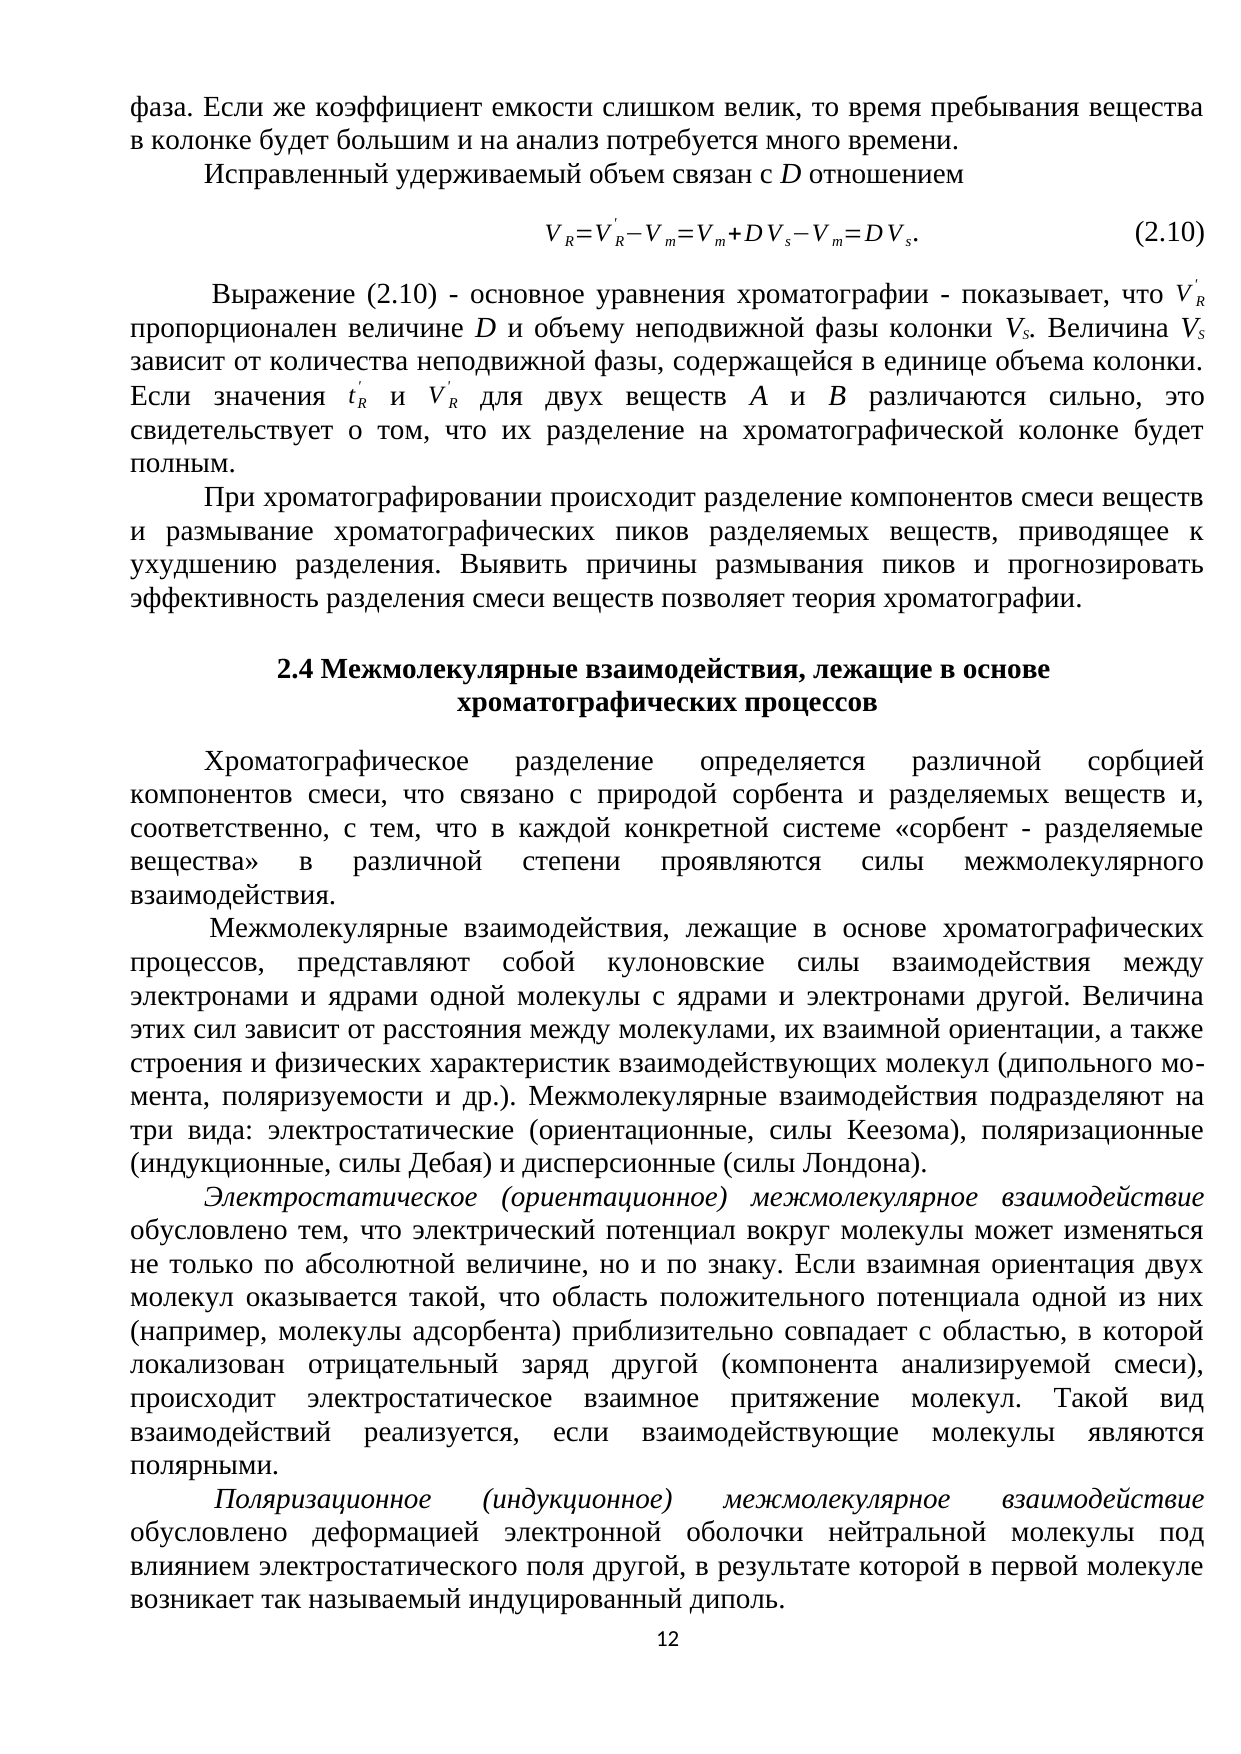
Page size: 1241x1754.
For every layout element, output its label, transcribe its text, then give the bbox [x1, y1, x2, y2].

text Исправленный удерживаемый объем связан с D отношением [130, 156, 1205, 189]
text Поляризационное (индукционное) межмолекулярное взаимодействие обусловлено деформацией электронной оболочки нейтральной молекулы под влиянием электростатического поля другой, в результате которой в первой молекуле возникает так называемый индуцированный диполь. [130, 1481, 1205, 1615]
text Выражение (2.10) - основное уравнения хроматографии - показывает, что пропорционален величине D и объему неподвижной фазы колонки Vs. Величина Vs зависит от количества неподвижной фазы, содержащейся в единице объема колонки. Если значения и для двух веществ А и В различаются сильно, это свидетельствует о том, что их разделение на хроматографической колонке будет полным. [130, 275, 1205, 479]
subtitle 2.4 Межмолекулярные взаимодействия, лежащие в основе хроматографических процессов [130, 651, 1205, 718]
text Межмолекулярные взаимодействия, лежащие в основе хроматографических процессов, представляют собой кулоновские силы взаимодействия между электронами и ядрами одной молекулы с ядрами и электронами другой. Величина этих сил зависит от расстояния между молекулами, их взаимной ориентации, а также строения и физических характеристик взаимодействующих молекул (дипольного момента, поляризуемости и др.). Межмолекулярные взаимодействия подразделяют на три вида: электростатические (ориентационные, силы Кеезома), поляризационные (индукционные, силы Дебая) и дисперсионные (силы Лондона). [130, 911, 1205, 1179]
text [130, 89, 1205, 156]
text Хроматографическое разделение определяется различной сорбцией компонентов смеси, что связано с природой сорбента и разделяемых веществ и, соответственно, с тем, что в каждой конкретной системе «сорбент - разделяемые вещества» в различной степени проявляются силы межмолекулярного взаимодействия. [130, 743, 1205, 911]
text . (2.10) [130, 214, 1205, 250]
text При хроматографировании происходит разделение компонентов смеси веществ и размывание хроматографических пиков разделяемых веществ, приводящее к ухудшению разделения. Выявить причины размывания пиков и прогнозировать эффективность разделения смеси веществ позволяет теория хроматографии. [130, 479, 1205, 613]
text Электростатическое (ориентационное) межмолекулярное взаимодействие обусловлено тем, что электрический потенциал вокруг молекулы может изменяться не только по абсолютной величине, но и по знаку. Если взаимная ориентация двух молекул оказывается такой, что область положительного потенциала одной из них (например, молекулы адсорбента) приблизительно совпадает с областью, в которой локализован отрицательный заряд другой (компонента анализируемой смеси), происходит электростатическое взаимное притяжение молекул. Такой вид взаимодействий реализуется, если взаимодействующие молекулы являются полярными. [130, 1179, 1205, 1481]
